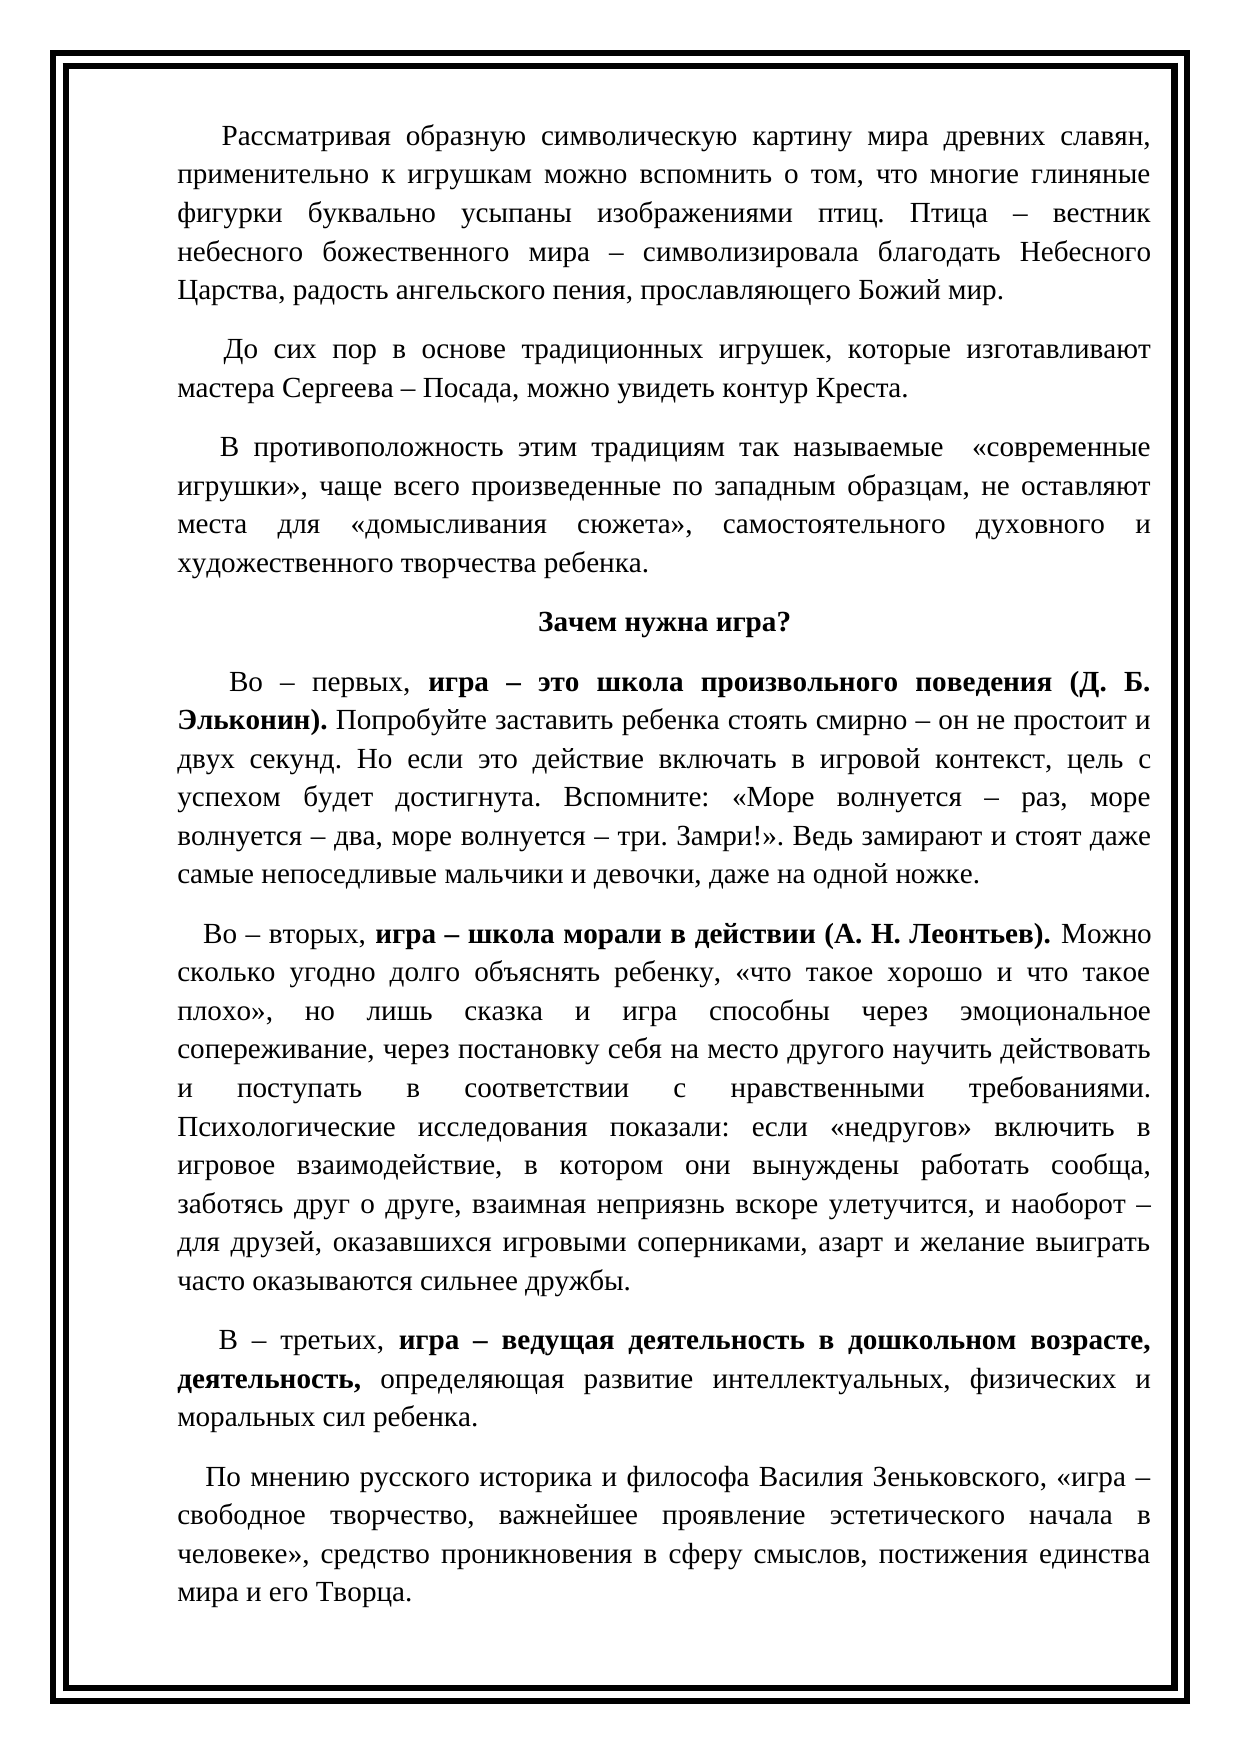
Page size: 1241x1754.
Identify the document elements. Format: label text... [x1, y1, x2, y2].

text В – третьих, игра – ведущая деятельность в дошкольном возрасте, деятельность, определяющая развитие интеллектуальных, физических и моральных сил ребенка. [177, 1322, 1152, 1433]
text По мнению русского историка и философа Василия Зеньковского, «игра – свободное творчество, важнейшее проявление эстетического начала в человеке», средство проникновения в сферу смыслов, постижения единства мира и его Творца. [177, 1459, 1152, 1608]
text Во – первых, игра – это школа произвольного поведения (Д. Б. Эльконин). Попробуйте заставить ребенка стоять смирно – он не простоит и двух секунд. Но если это действие включать в игровой контекст, цель с успехом будет достигнута. Вспомните: «Море волнуется – раз, море волнуется – два, море волнуется – три. Замри!». Ведь замирают и стоят даже самые непоседливые мальчики и девочки, даже на одной ножке. [177, 664, 1152, 890]
text До сих пор в основе традиционных игрушек, которые изготавливают мастера Сергеева – Посада, можно увидеть контур Креста. [177, 332, 1152, 404]
text Зачем нужна игра? [177, 604, 1152, 638]
text В противоположность этим традициям так называемые «современные игрушки», чаще всего произведенные по западным образцам, не оставляют места для «домысливания сюжета», самостоятельного духовного и художественного творчества ребенка. [177, 429, 1152, 579]
text Рассматривая образную символическую картину мира древних славян, применительно к игрушкам можно вспомнить о том, что многие глиняные фигурки буквально усыпаны изображениями птиц. Птица – вестник небесного божественного мира – символизировала благодать Небесного Царства, радость ангельского пения, прославляющего Божий мир. [177, 118, 1152, 306]
text Во – вторых, игра – школа морали в действии (А. Н. Леонтьев). Можно сколько угодно долго объяснять ребенку, «что такое хорошо и что такое плохо», но лишь сказка и игра способны через эмоциональное сопереживание, через постановку себя на место другого научить действовать и поступать в соответствии с нравственными требованиями. Психологические исследования показали: если «недругов» включить в игровое взаимодействие, в котором они вынуждены работать сообща, заботясь друг о друге, взаимная неприязнь вскоре улетучится, и наоборот – для друзей, оказавшихся игровыми соперниками, азарт и желание выиграть часто оказываются сильнее дружбы. [177, 916, 1152, 1296]
